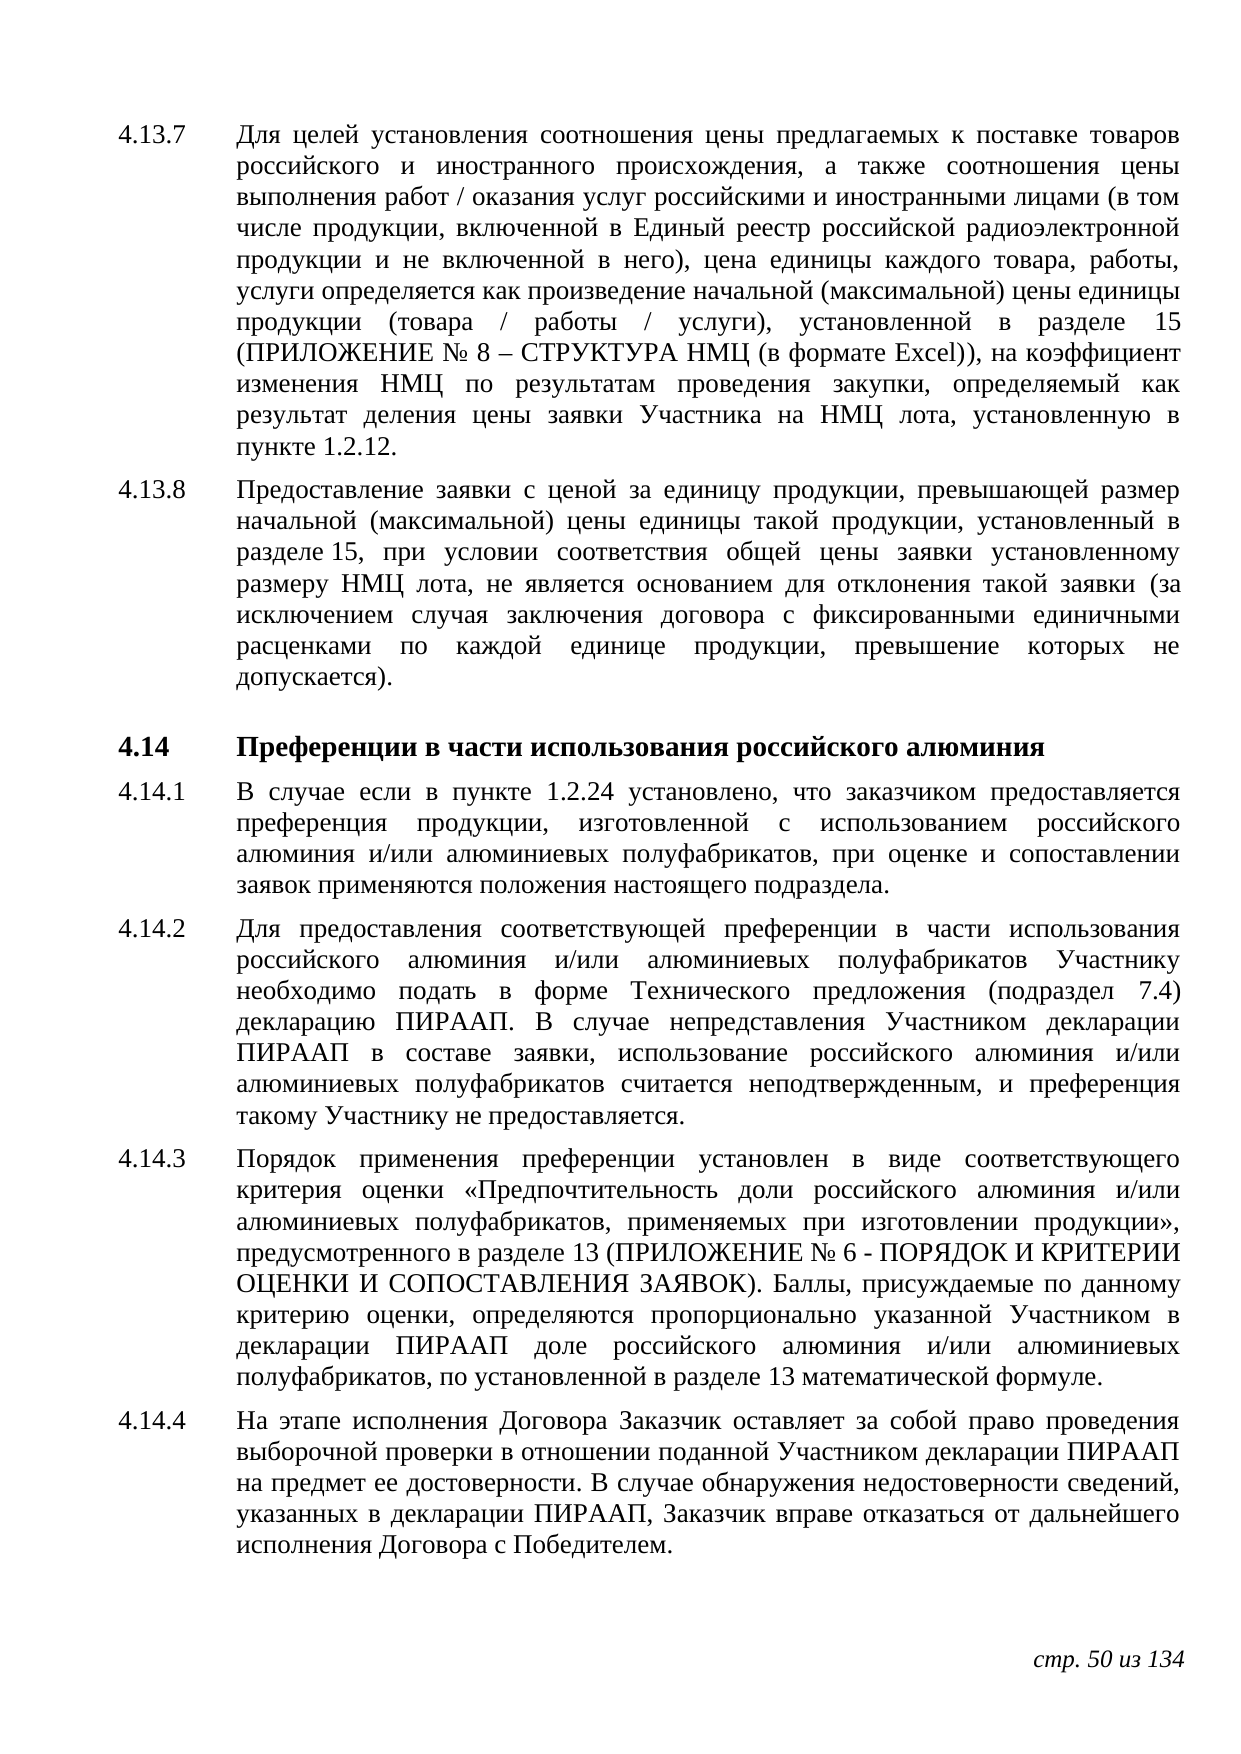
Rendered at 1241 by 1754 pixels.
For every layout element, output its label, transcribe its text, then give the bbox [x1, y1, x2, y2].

text На этапе исполнения Договора Заказчик оставляет за собой право проведения выборочной проверки в отношении поданной Участником декларации ПИРААП на предмет ее достоверности. В случае обнаружения недостоверности сведений, указанных в декларации ПИРААП, Заказчик вправе отказаться от дальнейшего исполнения Договора с Победителем. [118, 1404, 1181, 1560]
text Предоставление заявки с ценой за единицу продукции, превышающей размер начальной (максимальной) цены единицы такой продукции, установленный в разделе 15, при условии соответствия общей цены заявки установленному размеру НМЦ лота, не является основанием для отклонения такой заявки (за исключением случая заключения договора с фиксированными единичными расценками по каждой единице продукции, превышение которых не допускается). [118, 473, 1181, 691]
subtitle Преференции в части использования российского алюминия [118, 729, 1181, 762]
text Для целей установления соотношения цены предлагаемых к поставке товаров российского и иностранного происхождения, а также соотношения цены выполнения работ / оказания услуг российскими и иностранными лицами (в том числе продукции, включенной в Единый реестр российской радиоэлектронной продукции и не включенной в него), цена единицы каждого товара, работы, услуги определяется как произведение начальной (максимальной) цены единицы продукции (товара / работы / услуги), установленной в разделе 15 (ПРИЛОЖЕНИЕ № 8 – СТРУКТУРА НМЦ (в формате Excel)), на коэффициент изменения НМЦ по результатам проведения закупки, определяемый как результат деления цены заявки Участника на НМЦ лота, установленную в пункте 1.2.12. [118, 118, 1181, 461]
list Порядок применения преференции установлен в виде соответствующего критерия оценки «Предпочтительность доли российского алюминия и/или алюминиевых полуфабрикатов, применяемых при изготовлении продукции», предусмотренного в разделе 13 (ПРИЛОЖЕНИЕ № 6 - ПОРЯДОК И КРИТЕРИИ ОЦЕНКИ И СОПОСТАВЛЕНИЯ ЗАЯВОК). Баллы, присуждаемые по данному критерию оценки, определяются пропорционально указанной Участником в декларации ПИРААП доле российского алюминия и/или алюминиевых полуфабрикатов, по установленной в разделе 13 математической формуле. [118, 1142, 1181, 1392]
list Для предоставления соответствующей преференции в части использования российского алюминия и/или алюминиевых полуфабрикатов Участнику необходимо подать в форме Технического предложения (подраздел 7.4) декларацию ПИРААП. В случае непредставления Участником декларации ПИРААП в составе заявки, использование российского алюминия и/или алюминиевых полуфабрикатов считается неподтвержденным, и преференция такому Участнику не предоставляется. [118, 912, 1181, 1130]
list В случае если в пункте 1.2.24 установлено, что заказчиком предоставляется преференция продукции, изготовленной с использованием российского алюминия и/или алюминиевых полуфабрикатов, при оценке и сопоставлении заявок применяются положения настоящего подраздела. [118, 775, 1181, 899]
